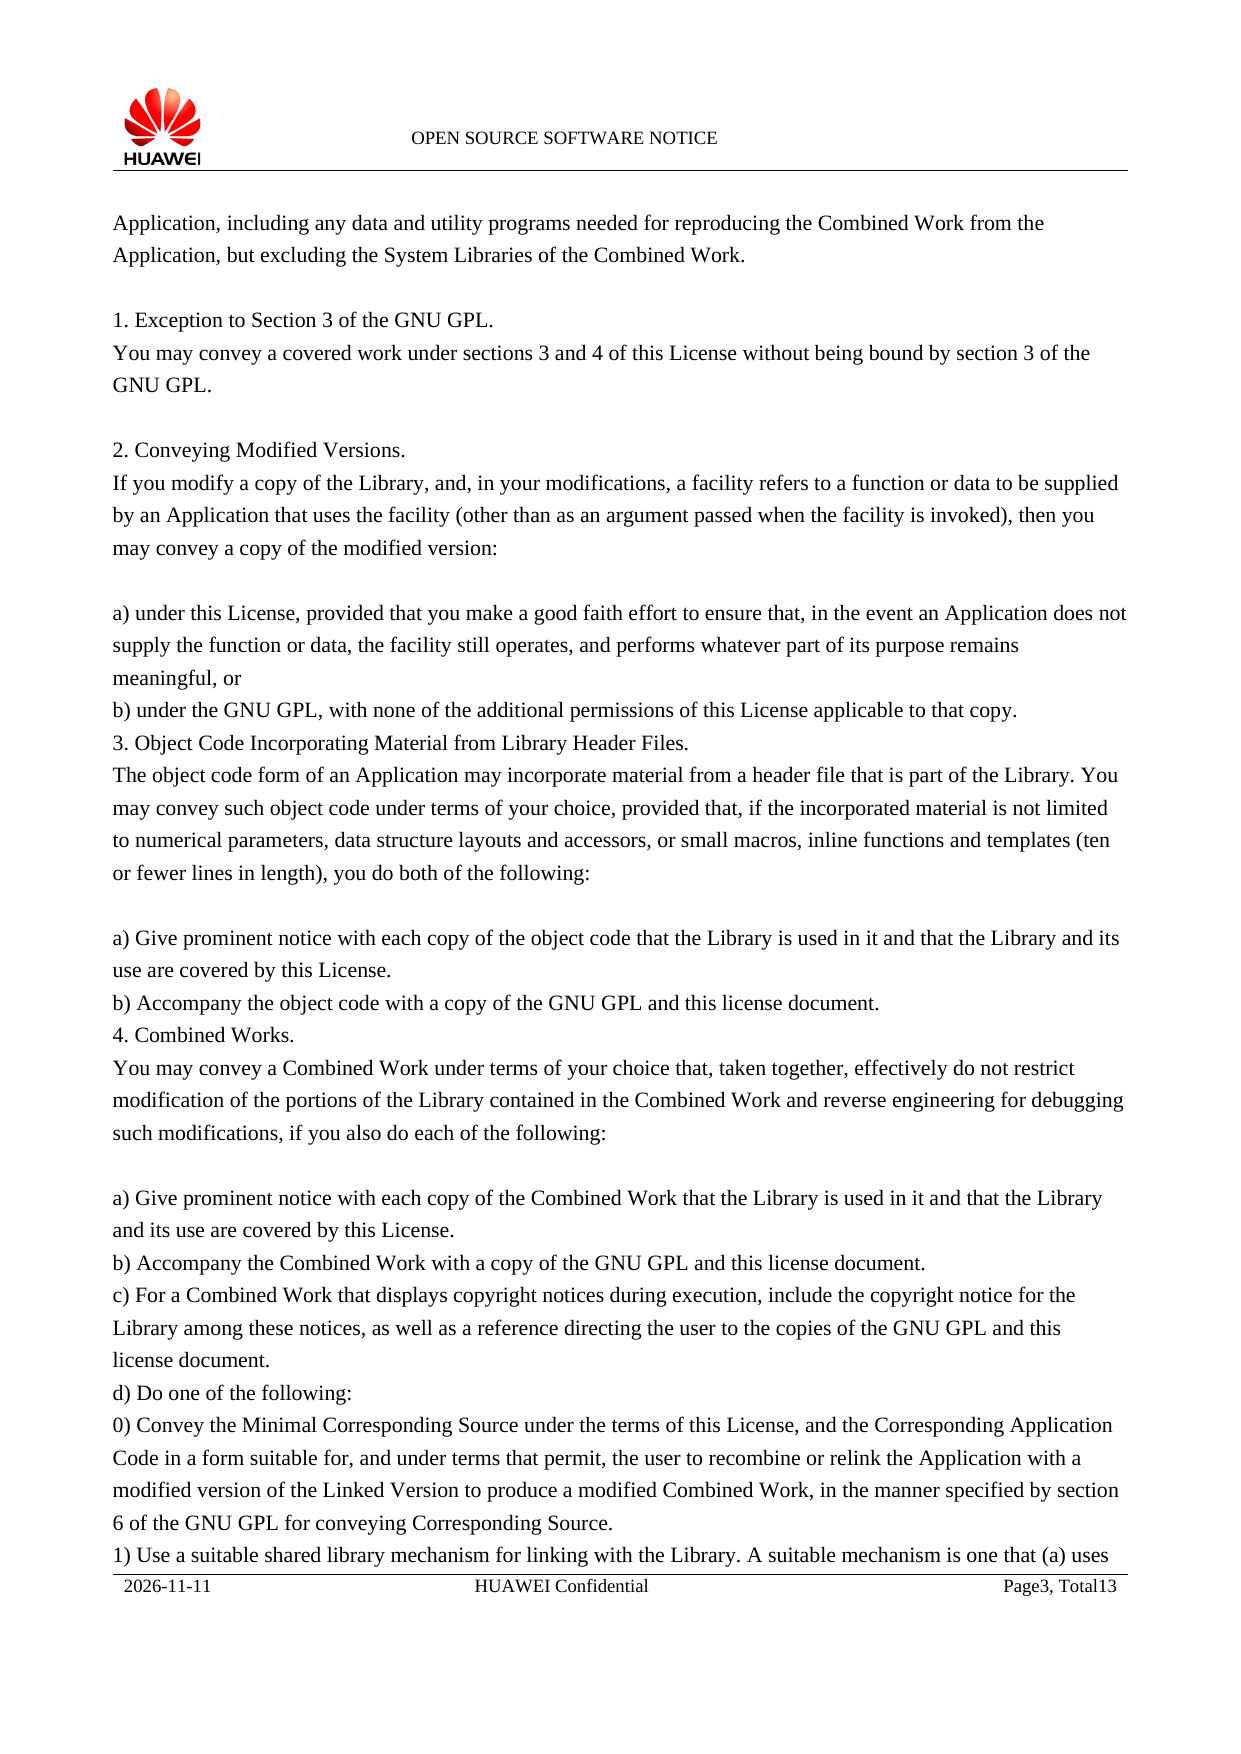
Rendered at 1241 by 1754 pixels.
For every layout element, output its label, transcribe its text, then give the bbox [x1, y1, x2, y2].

picture [124, 88, 201, 165]
